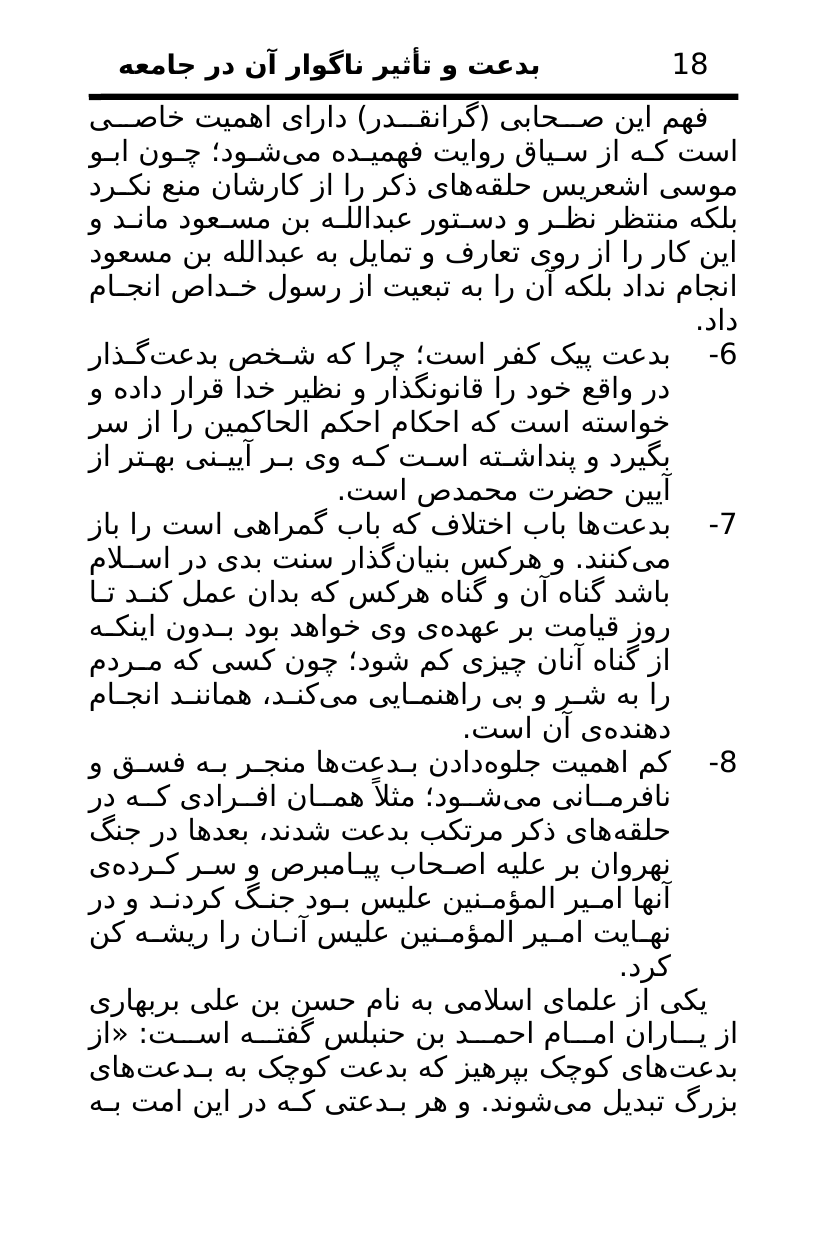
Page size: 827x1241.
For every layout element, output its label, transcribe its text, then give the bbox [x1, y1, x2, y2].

text فهم این صحابی (گرانقدر) دارای اهمیت خاصی است که از سیاق روایت فهمیده می‌شود؛ چون ابو موسی اشعریس حلقه‌های ذکر را از کارشان منع نکرد بلکه منتظر نظر و دستور عبدالله بن مسعود ماند و این کار را از روی تعارف و تمایل به عبدالله بن مسعود انجام نداد بلکه آن را به تبعیت از رسول خداص انجام داد. [89, 100, 738, 338]
list بدعت پیک کفر است؛ چرا که شخص بدعت‌گذار در واقع خود را قانونگذار و نظیر خدا قرار داده و خواسته است که احکام احکم الحاکمین را از سر بگیرد و پنداشته است که وی بر آیینی بهتر از آیین حضرت محمدص است. [89, 338, 708, 507]
list کم اهمیت جلوه‌دادن بدعت‌ها منجر به فسق و نافرمانی می‌شود؛ مثلاً همان افرادی که در حلقه‌های ذکر مرتکب بدعت شدند، بعدها در جنگ نهروان بر علیه اصحاب پیامبرص و سر کرده‌ی آنها امیر المؤمنین علیس بود جنگ کردند و در نهایت امیر المؤمنین علیس آنان را ریشه کن کرد. [89, 745, 708, 983]
list بدعت‌ها باب اختلاف که باب گمراهی است را باز می‌کنند. و هرکس بنیان‌گذار سنت بدی در اسلام باشد گناه آن و گناه هرکس که بدان عمل کند تا روز قیامت بر عهده‌ی وی خواهد بود بدون اینکه از گناه آنان چیزی کم شود؛ چون کسی که مردم را به شر و بی راهنمایی می‌کند، همانند انجام دهنده‌ی آن است. [89, 507, 708, 745]
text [89, 983, 738, 1119]
